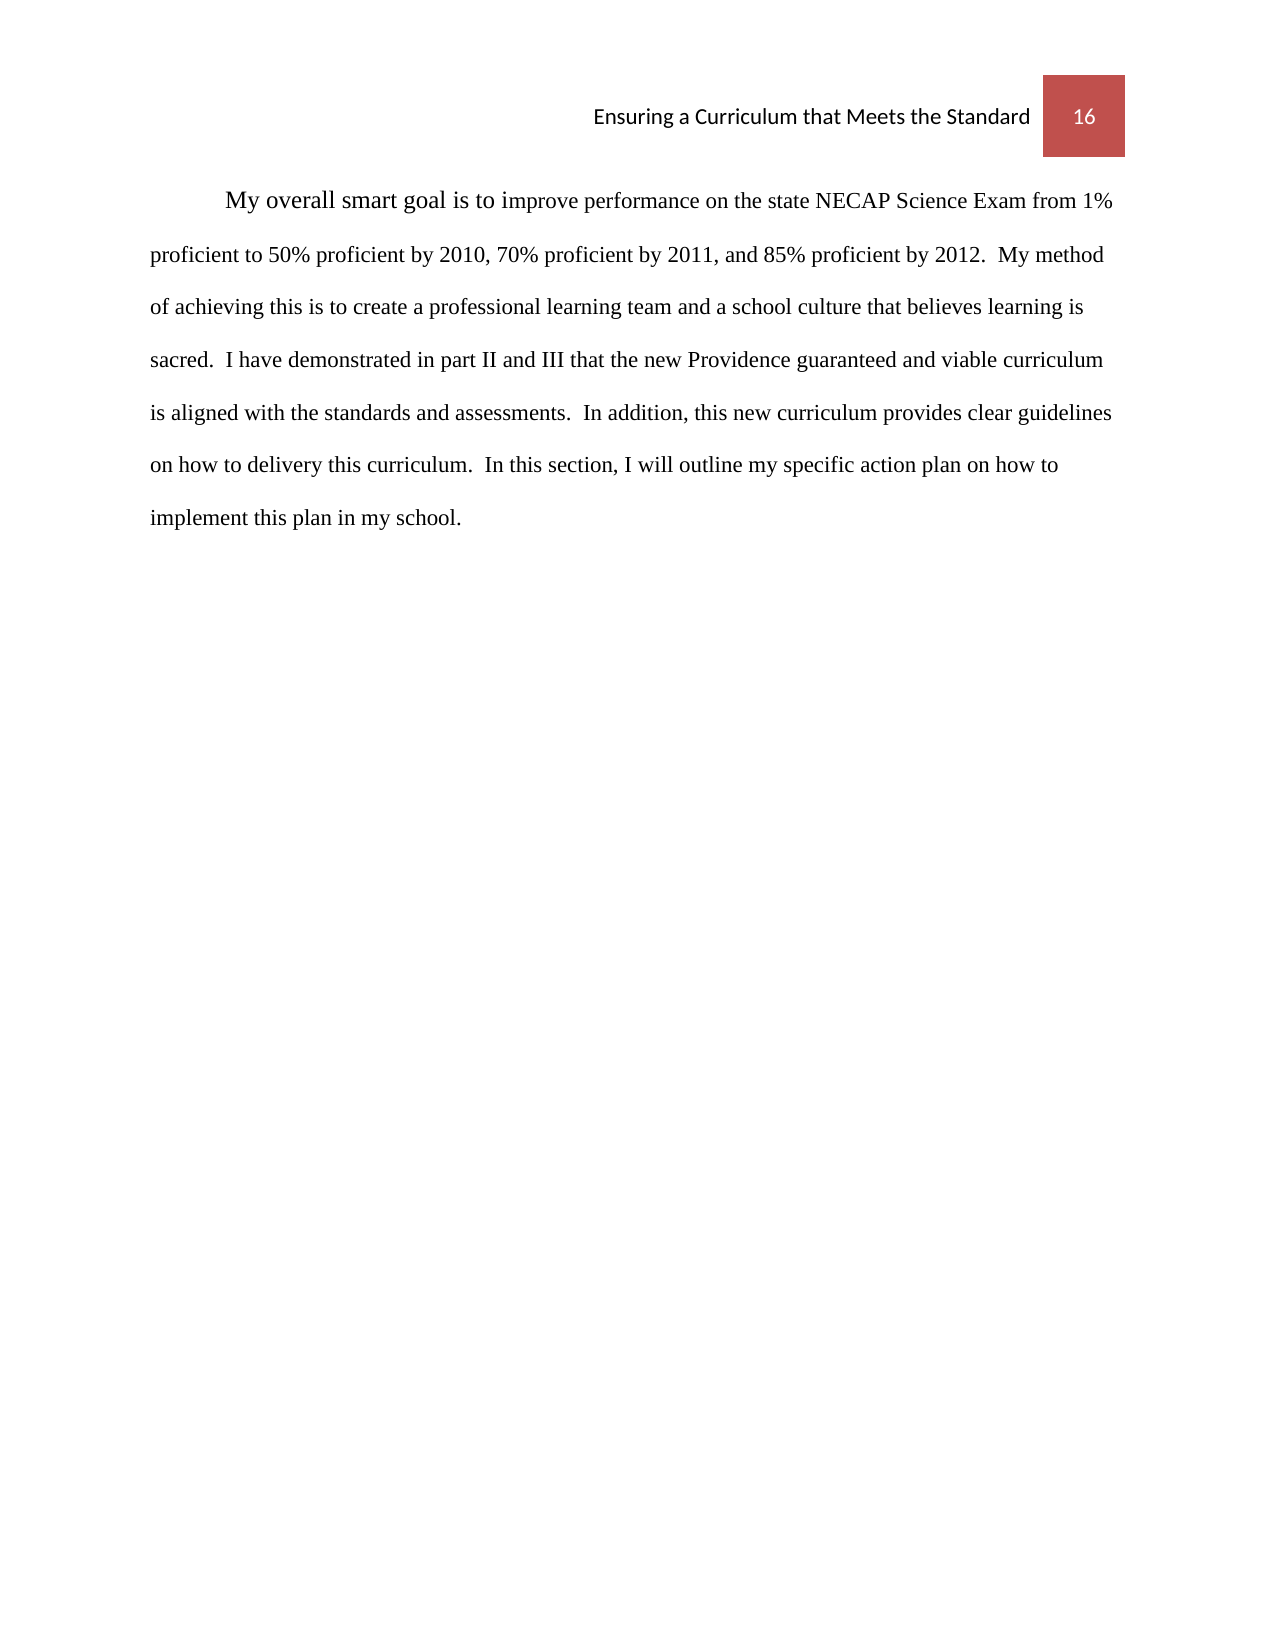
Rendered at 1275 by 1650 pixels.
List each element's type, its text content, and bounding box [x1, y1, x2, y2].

text My overall smart goal is to improve performance on the state NECAP Science Exam from 1% proficient to 50% proficient by 2010, 70% proficient by 2011, and 85% proficient by 2012. My method of achieving this is to create a professional learning team and a school culture that believes learning is sacred. I have demonstrated in part II and III that the new Providence guaranteed and viable curriculum is aligned with the standards and assessments. In addition, this new curriculum provides clear guidelines on how to delivery this curriculum. In this section, I will outline my specific action plan on how to implement this plan in my school. [150, 186, 1125, 531]
